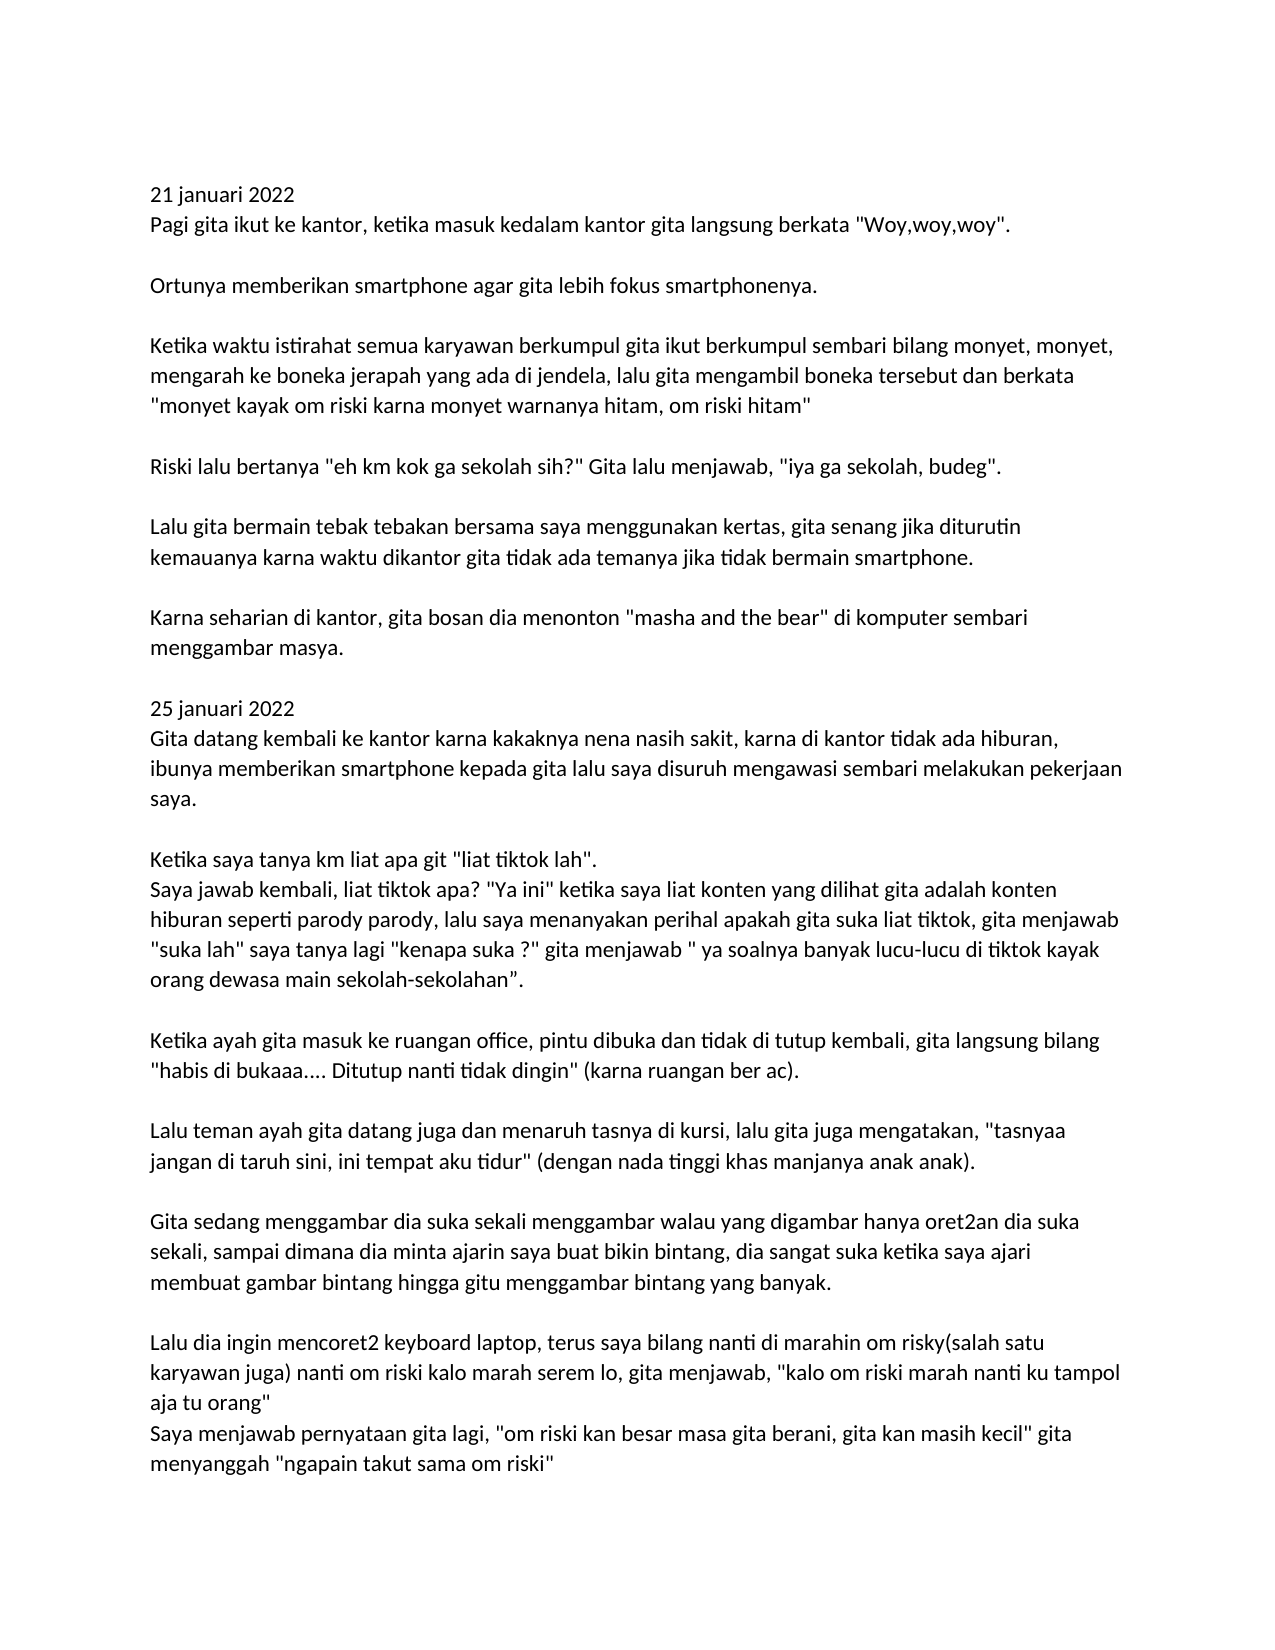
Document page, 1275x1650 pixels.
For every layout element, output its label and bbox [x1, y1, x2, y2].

text [150, 150, 1125, 1477]
